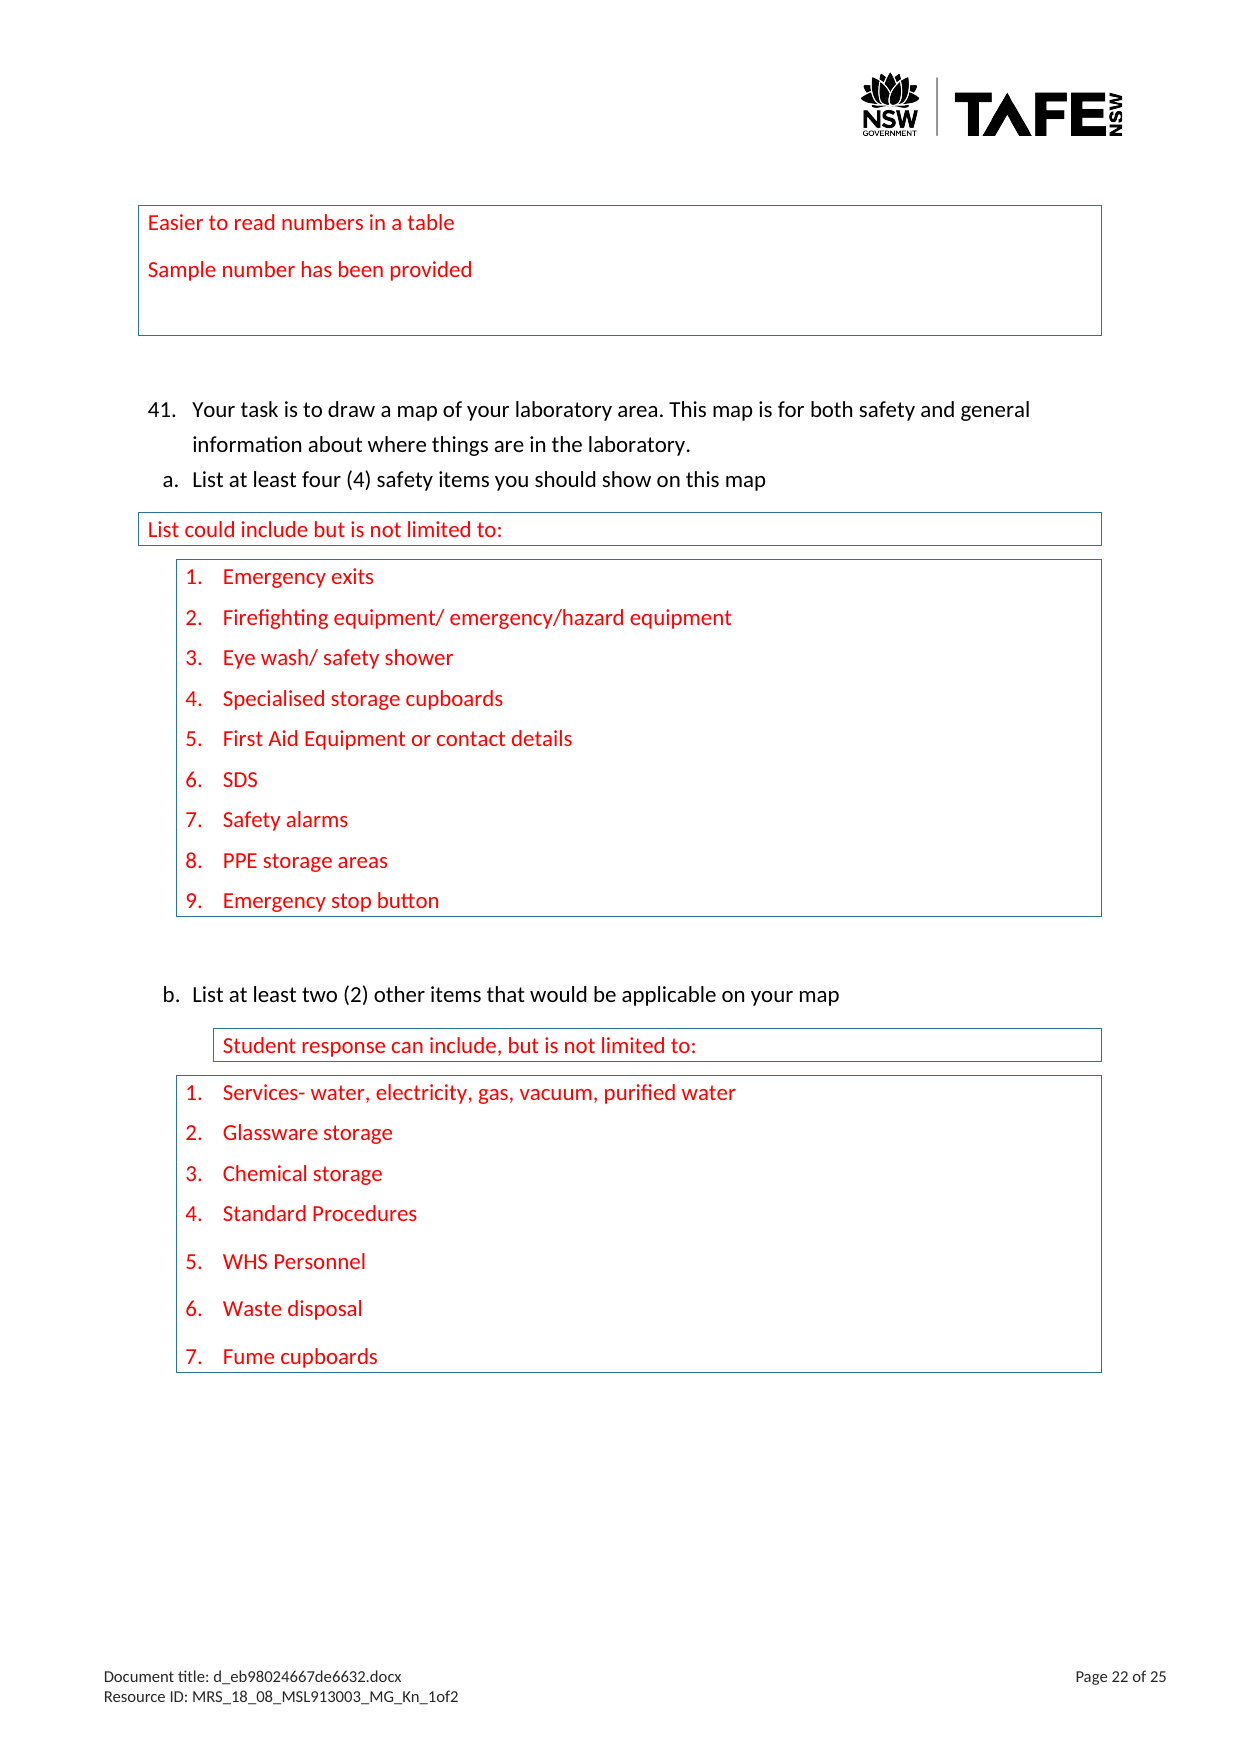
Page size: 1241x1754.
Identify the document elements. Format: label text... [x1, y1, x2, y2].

text List could include but is not limited to: [139, 513, 1101, 545]
list Emergency stop button [177, 883, 1101, 916]
list Eye wash/ safety shower [177, 640, 1101, 671]
list SDS [177, 762, 1101, 793]
list List at least two (2) other items that would be applicable on your map [162, 981, 1092, 1008]
list List at least four (4) safety items you should show on this map [162, 465, 1092, 493]
text Sample number has been provided [139, 252, 1101, 283]
list Services- water, electricity, gas, vacuum, purified water [177, 1076, 1101, 1106]
list PPE storage areas [177, 843, 1101, 874]
list First Aid Equipment or contact details [177, 721, 1101, 752]
text Easier to read numbers in a table [139, 206, 1101, 236]
list Chemical storage [177, 1156, 1101, 1187]
list Fume cupboards [177, 1339, 1101, 1372]
list Emergency exits [177, 560, 1101, 590]
list Specialised storage cupboards [177, 681, 1101, 712]
picture [861, 71, 1123, 137]
list WHS Personnel [177, 1244, 1101, 1275]
text Student response can include, but is not limited to: [214, 1029, 1101, 1061]
list Safety alarms [177, 802, 1101, 833]
list Standard Procedures [177, 1196, 1101, 1227]
list Glassware storage [177, 1115, 1101, 1146]
list Your task is to draw a map of your laboratory area. This map is for both safety and general information about where things are in the laboratory. [148, 395, 1092, 458]
list Firefighting equipment/ emergency/hazard equipment [177, 599, 1101, 631]
list Waste disposal [177, 1291, 1101, 1322]
